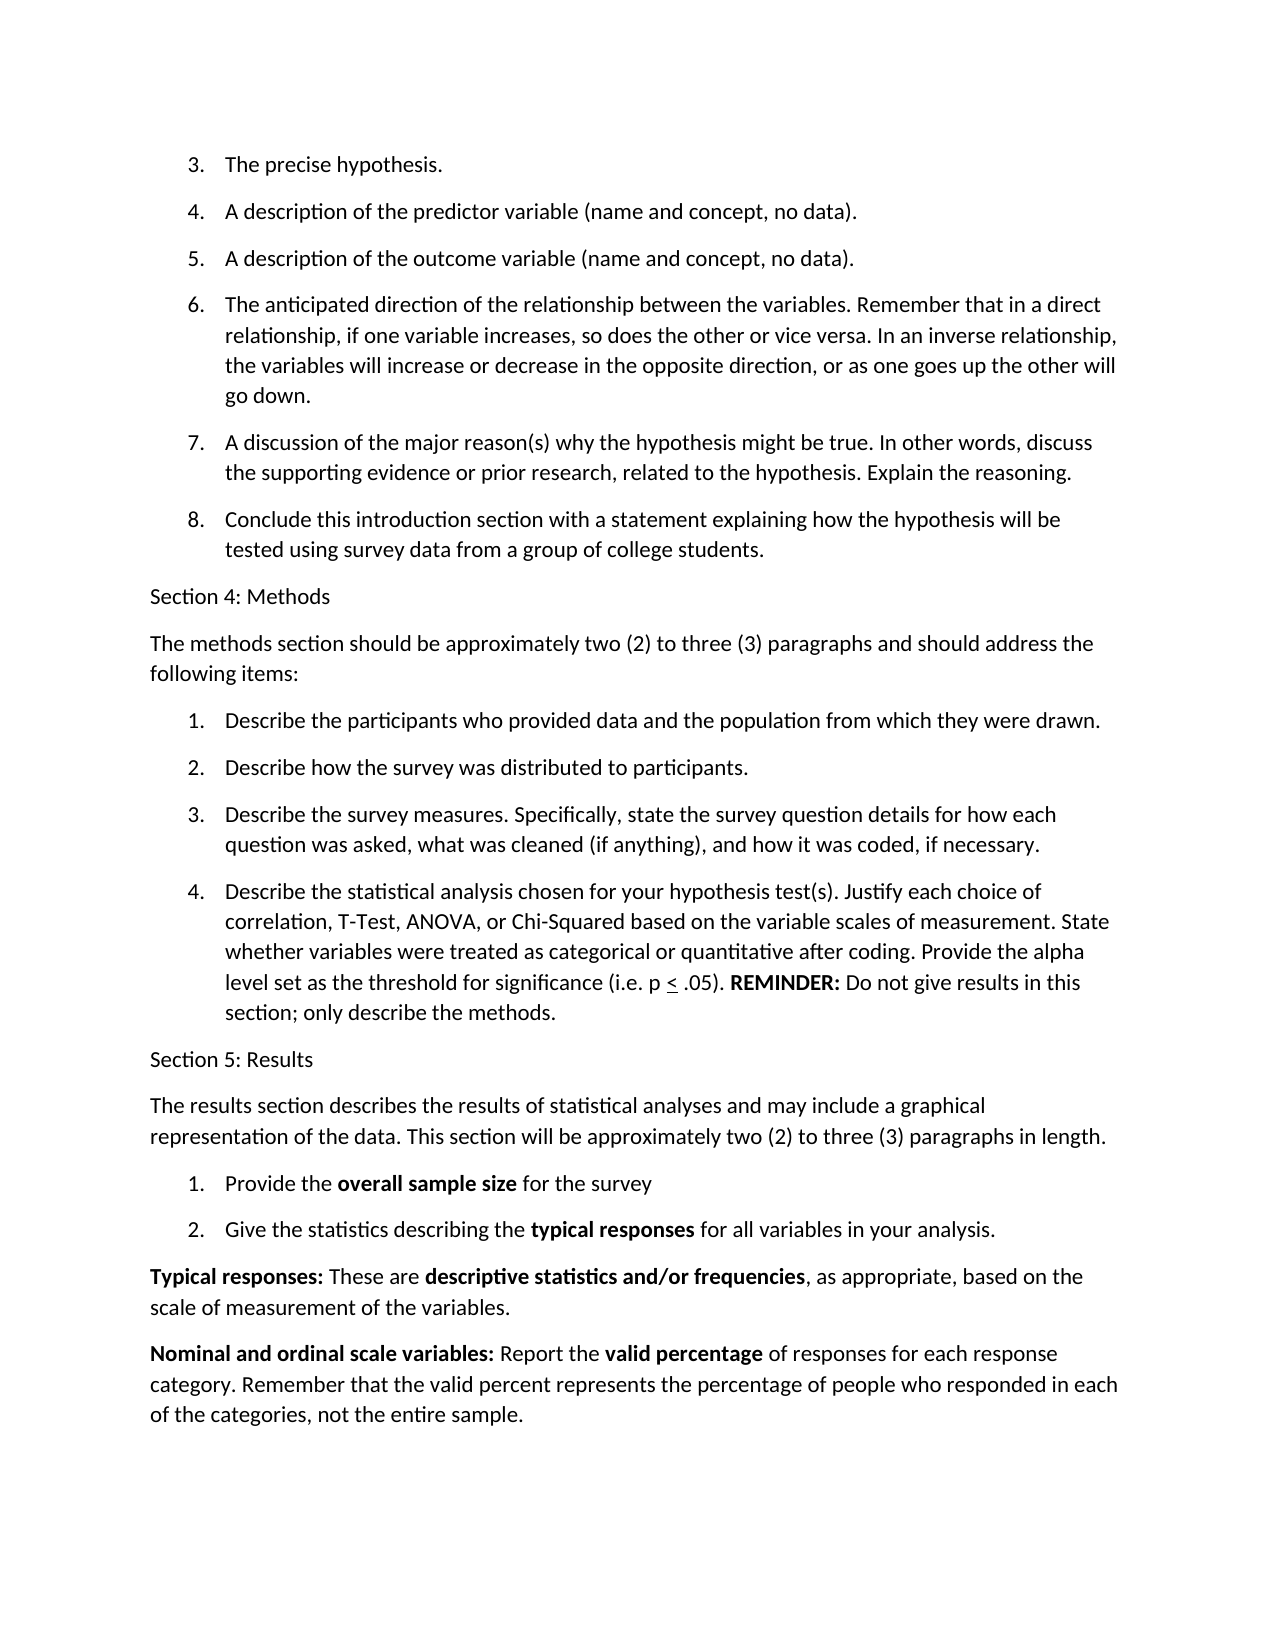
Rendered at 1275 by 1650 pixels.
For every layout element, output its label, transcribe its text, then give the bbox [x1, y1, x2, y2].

text Section 4: Methods [150, 582, 1125, 610]
text Nominal and ordinal scale variables: Report the valid percentage of responses for each response category. Remember that the valid percent represents the percentage of people who responded in each of the categories, not the entire sample. [150, 1339, 1125, 1428]
list Describe the participants who provided data and the population from which they were drawn. [187, 706, 1125, 734]
list Give the statistics describing the typical responses for all variables in your analysis. [187, 1216, 1125, 1244]
text Typical responses: These are descriptive statistics and/or frequencies, as appropriate, based on the scale of measurement of the variables. [150, 1262, 1125, 1321]
text The methods section should be approximately two (2) to three (3) paragraphs and should address the following items: [150, 629, 1125, 687]
text Section 5: Results [150, 1045, 1125, 1073]
list A description of the outcome variable (name and concept, no data). [187, 244, 1125, 272]
list Conclude this introduction section with a statement explaining how the hypothesis will be tested using survey data from a group of college students. [187, 505, 1125, 563]
list The anticipated direction of the relationship between the variables. Remember that in a direct relationship, if one variable increases, so does the other or vice versa. In an inverse relationship, the variables will increase or decrease in the opposite direction, or as one goes up the other will go down. [187, 291, 1125, 409]
list The precise hypothesis. [187, 150, 1125, 178]
text The results section describes the results of statistical analyses and may include a graphical representation of the data. This section will be approximately two (2) to three (3) paragraphs in length. [150, 1092, 1125, 1150]
list Describe the survey measures. Specifically, state the survey question details for how each question was asked, what was cleaned (if anything), and how it was coded, if necessary. [187, 800, 1125, 858]
list Describe the statistical analysis chosen for your hypothesis test(s). Justify each choice of correlation, T-Test, ANOVA, or Chi-Squared based on the variable scales of measurement. State whether variables were treated as categorical or quantitative after coding. Provide the alpha level set as the threshold for significance (i.e. p < .05). REMINDER: Do not give results in this section; only describe the methods. [187, 877, 1125, 1026]
list Describe how the survey was distributed to participants. [187, 753, 1125, 781]
list Provide the overall sample size for the survey [187, 1169, 1125, 1197]
list A discussion of the major reason(s) why the hypothesis might be true. In other words, discuss the supporting evidence or prior research, related to the hypothesis. Explain the reasoning. [187, 428, 1125, 486]
list A description of the predictor variable (name and concept, no data). [187, 197, 1125, 225]
